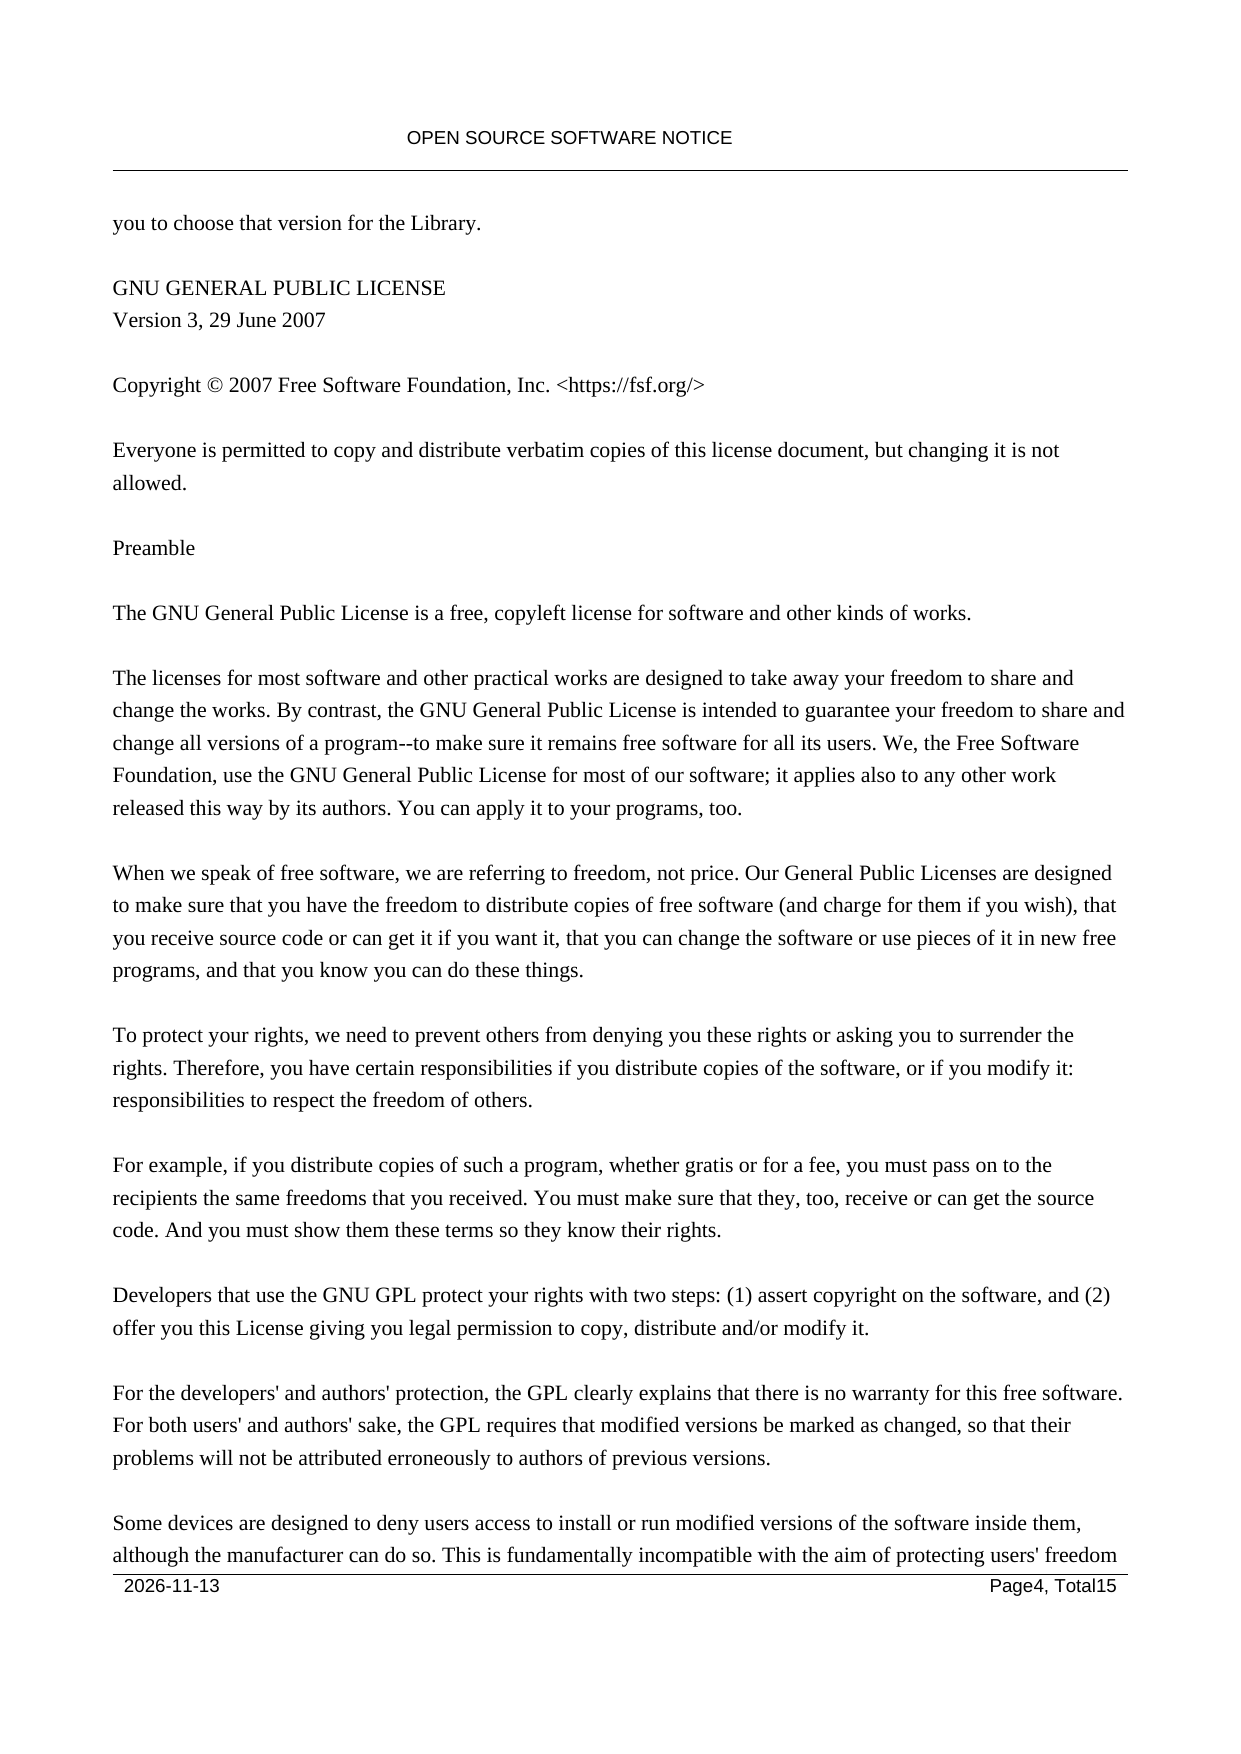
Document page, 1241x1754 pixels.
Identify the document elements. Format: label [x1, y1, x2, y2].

text [112, 206, 1128, 1571]
